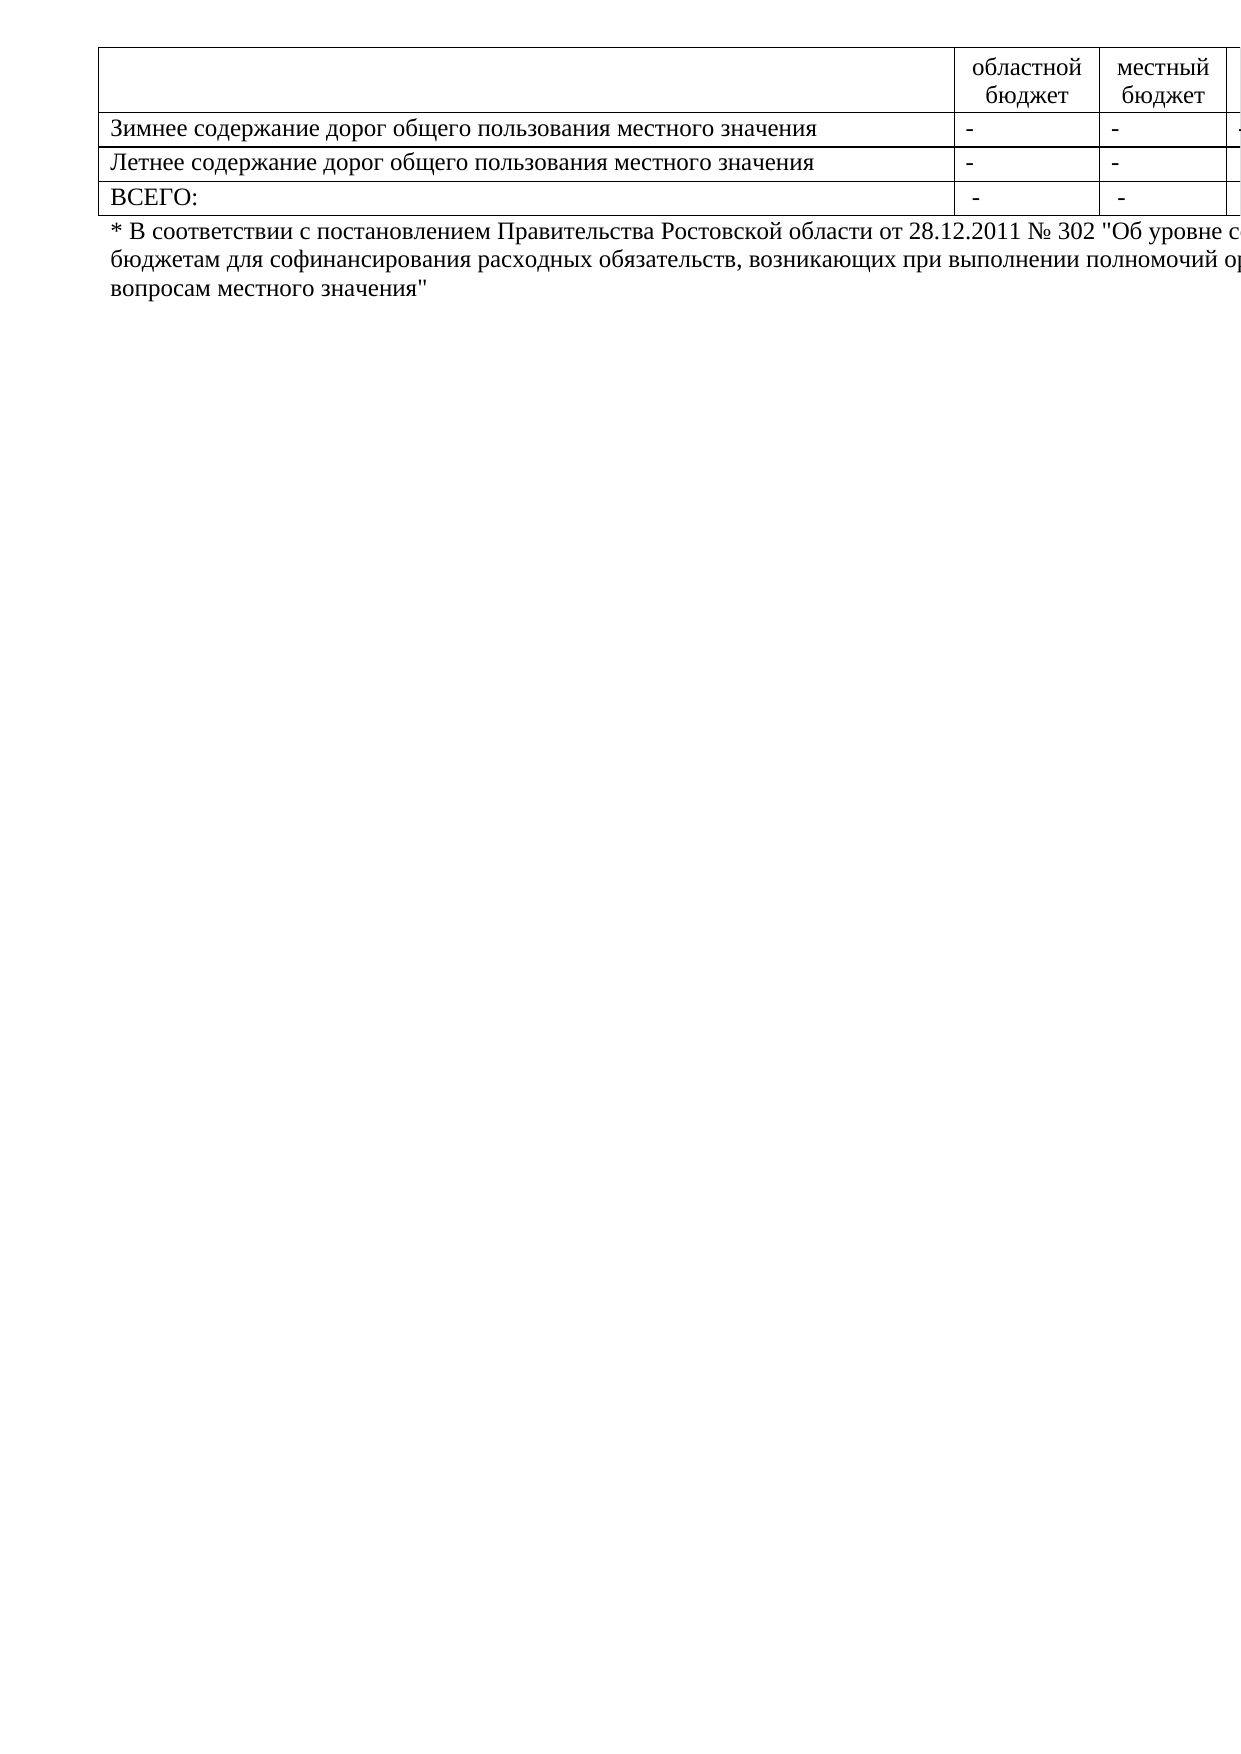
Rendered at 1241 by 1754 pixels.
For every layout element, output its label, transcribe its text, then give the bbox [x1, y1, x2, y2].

table_cell областной бюджет [955, 48, 1099, 112]
table_cell ВСЕГО: [99, 182, 954, 215]
table_cell * В соответствии с постановлением Правительства Ростовской области от 28.12.2011 № 302 "Об уровне софинансирования субсидий местным бюджетам для софинансирования расходных обязательств, возникающих при выполнении полномочий органов местного самоуправления по вопросам местного значения" [99, 216, 1240, 319]
table_cell Зимнее содержание дорог общего пользования местного значения [99, 113, 954, 146]
table_cell - [1100, 182, 1226, 215]
table_cell - [1100, 148, 1226, 181]
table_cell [99, 48, 954, 112]
table_cell - [955, 182, 1099, 215]
table_cell - [955, 148, 1099, 181]
table_cell тыс. рублей [1227, 48, 1240, 112]
table_cell - [1227, 148, 1240, 181]
table_cell - [1100, 113, 1226, 146]
table_cell - [1227, 113, 1240, 146]
table_cell Летнее содержание дорог общего пользования местного значения [99, 148, 954, 181]
table_cell - [955, 113, 1099, 146]
table_cell местный бюджет [1100, 48, 1226, 112]
table_cell - [1227, 182, 1240, 215]
